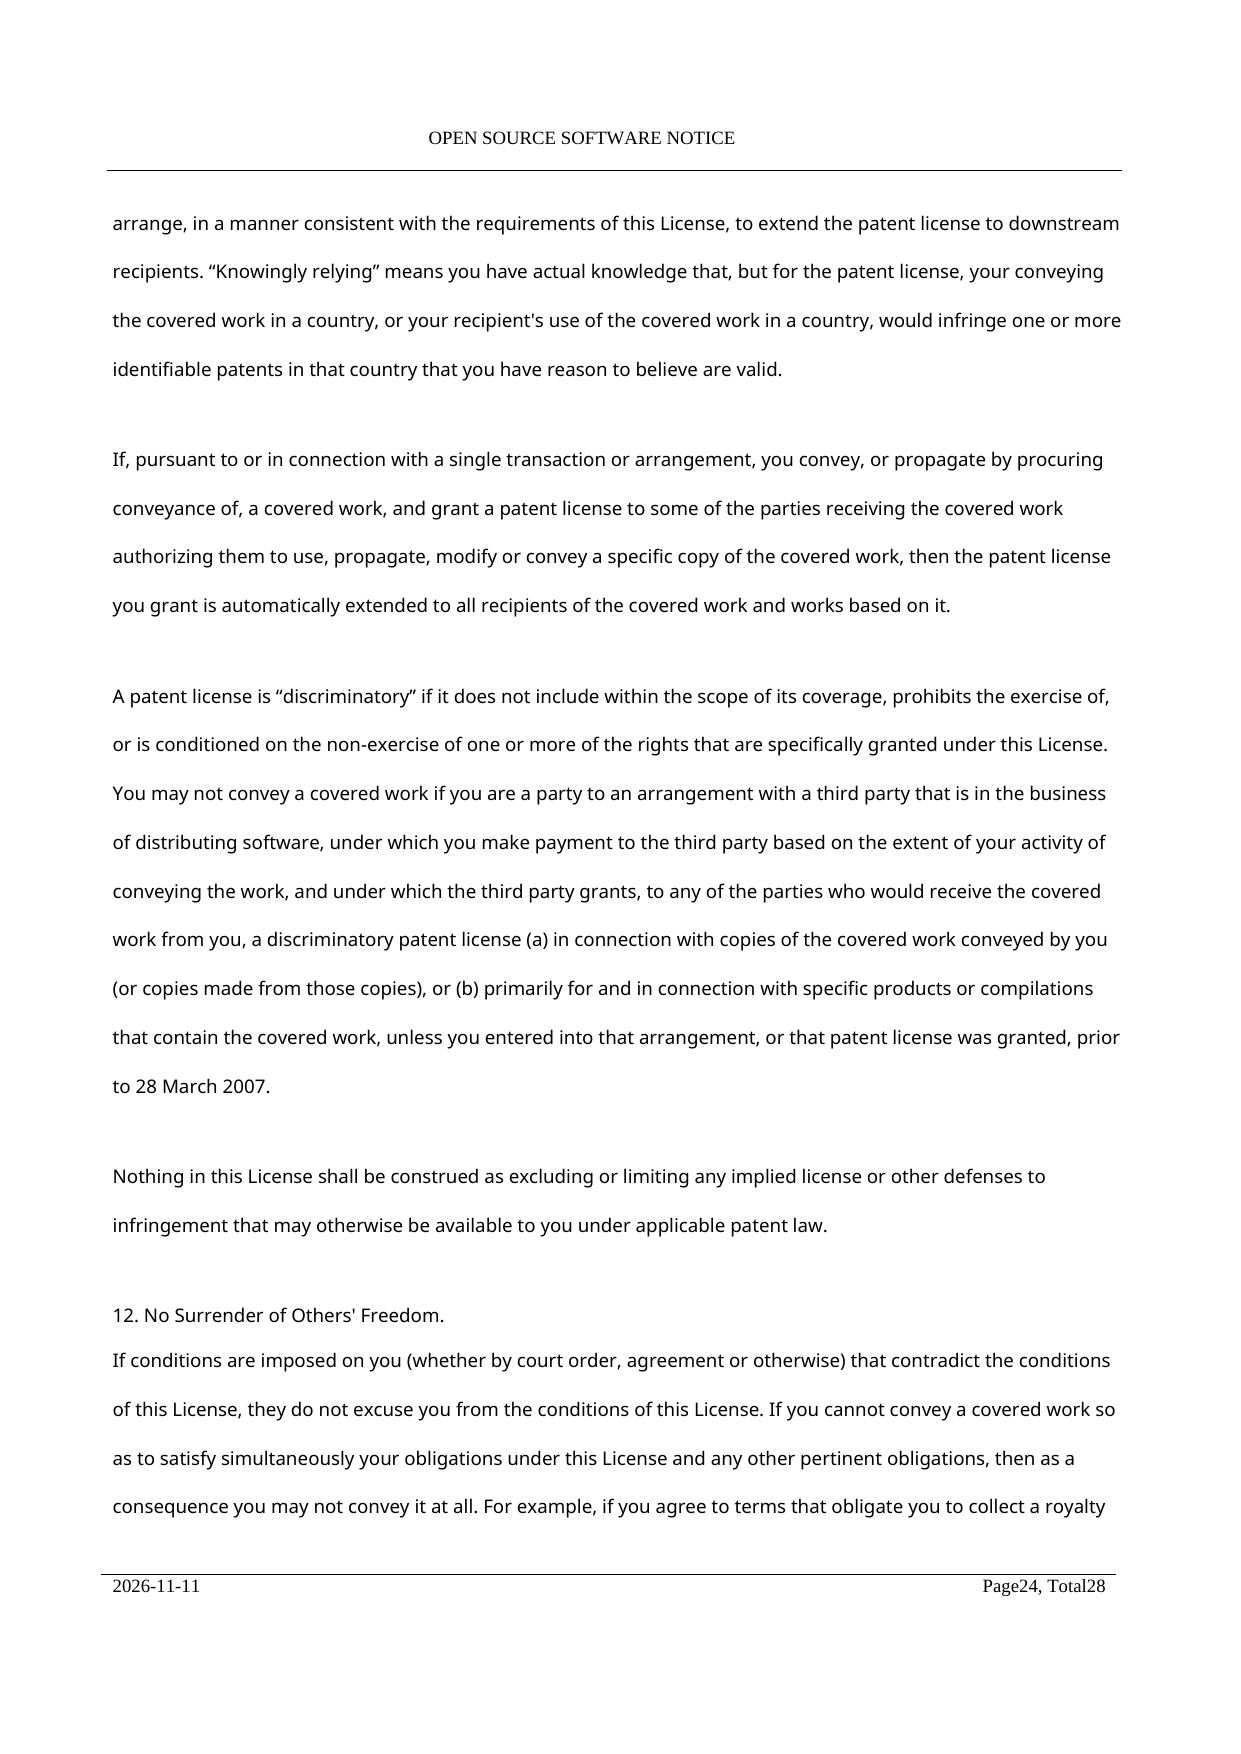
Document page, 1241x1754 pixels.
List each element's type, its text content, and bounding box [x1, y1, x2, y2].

text If, pursuant to or in connection with a single transaction or arrangement, you convey, or propagate by procuring conveyance of, a covered work, and grant a patent license to some of the parties receiving the covered work authorizing them to use, propagate, modify or convey a specific copy of the covered work, then the patent license you grant is automatically extended to all recipients of the covered work and works based on it. [112, 443, 1128, 622]
text Nothing in this License shall be construed as excluding or limiting any implied license or other defenses to infringement that may otherwise be available to you under applicable patent law. [112, 1160, 1128, 1241]
text 12. No Surrender of Others' Freedom. [112, 1299, 1128, 1331]
text A patent license is “discriminatory” if it does not include within the scope of its coverage, prohibits the exercise of, or is conditioned on the non-exercise of one or more of the rights that are specifically granted under this License. You may not convey a covered work if you are a party to an arrangement with a third party that is in the business of distributing software, under which you make payment to the third party based on the extent of your activity of conveying the work, and under which the third party grants, to any of the parties who would receive the covered work from you, a discriminatory patent license (a) in connection with copies of the covered work conveyed by you (or copies made from those copies), or (b) primarily for and in connection with specific products or compilations that contain the covered work, unless you entered into that arrangement, or that patent license was granted, prior to 28 March 2007. [112, 679, 1128, 1102]
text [112, 206, 1128, 385]
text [112, 1344, 1128, 1523]
